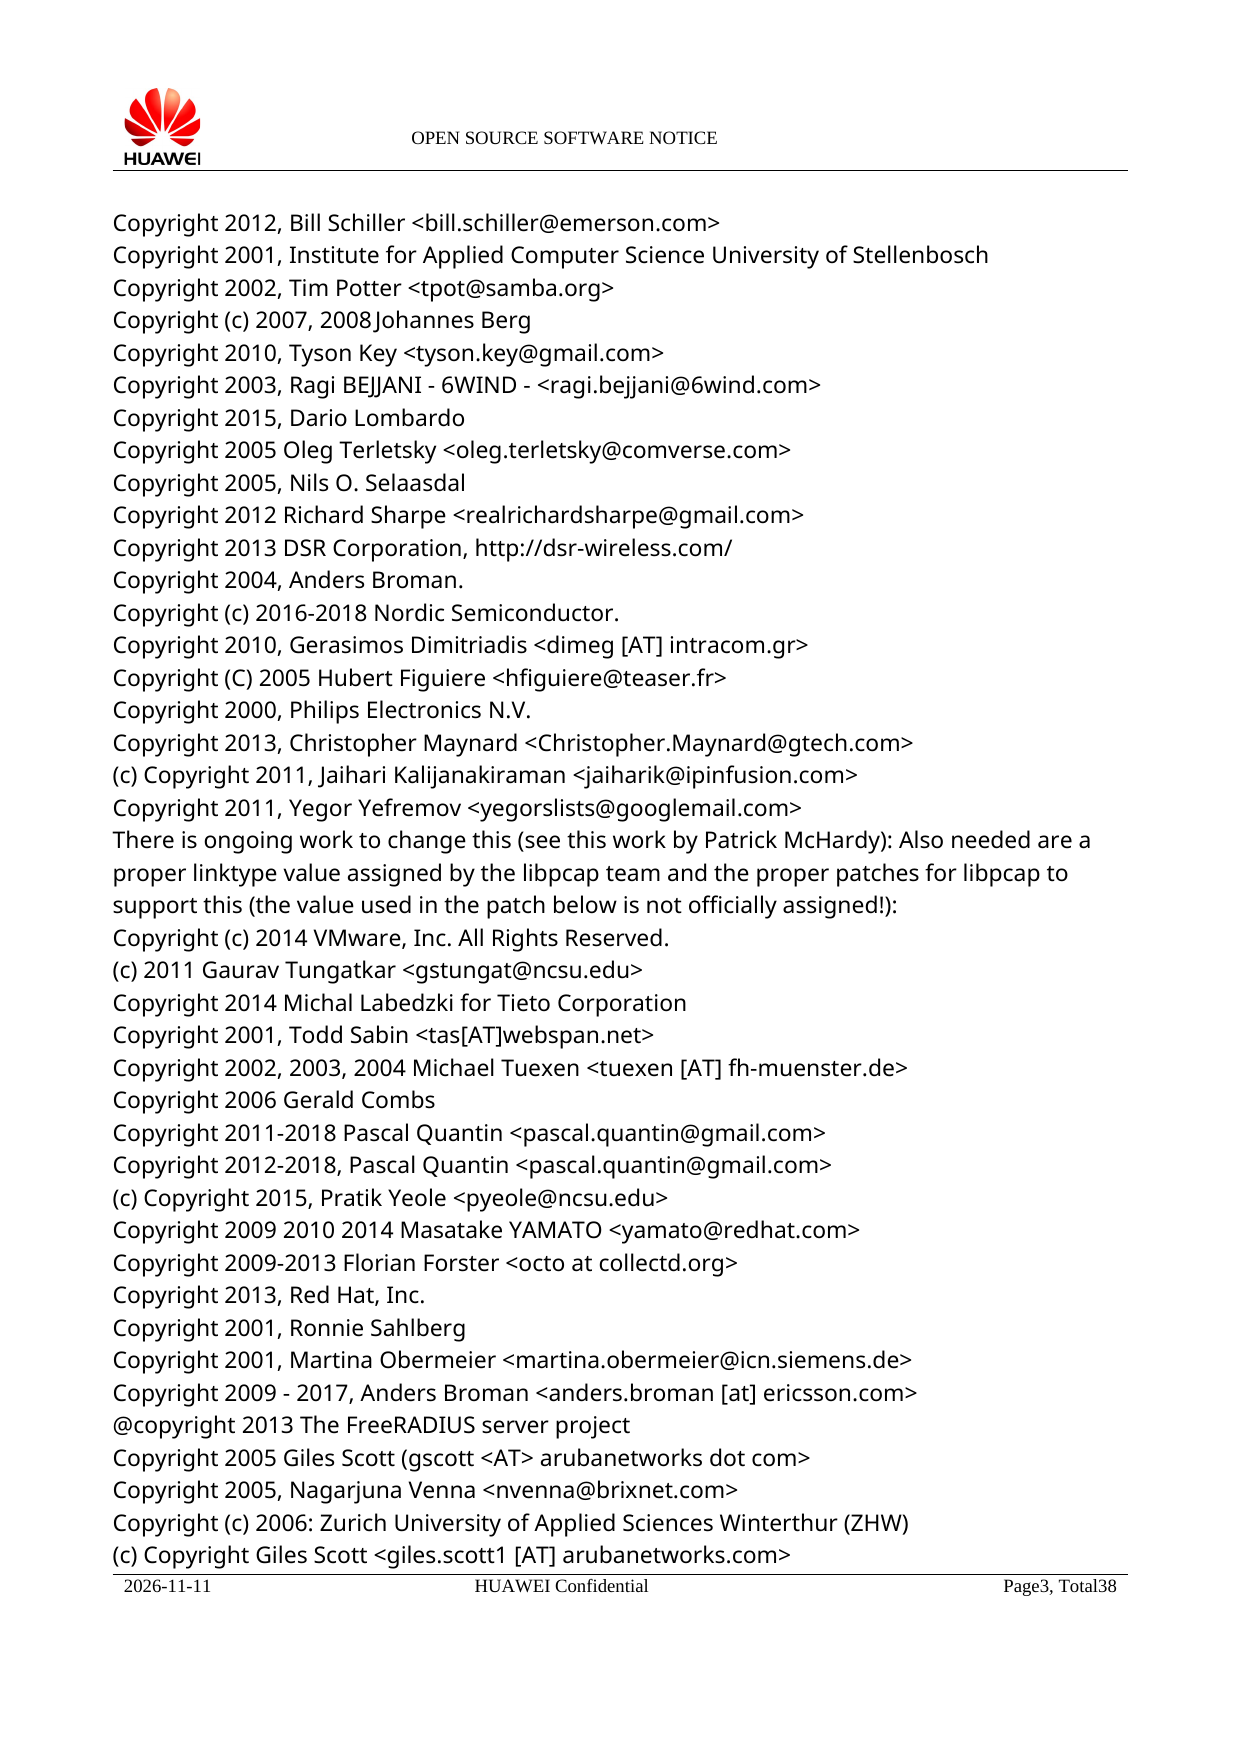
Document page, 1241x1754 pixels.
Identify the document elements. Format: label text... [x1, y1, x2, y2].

picture [124, 88, 201, 165]
